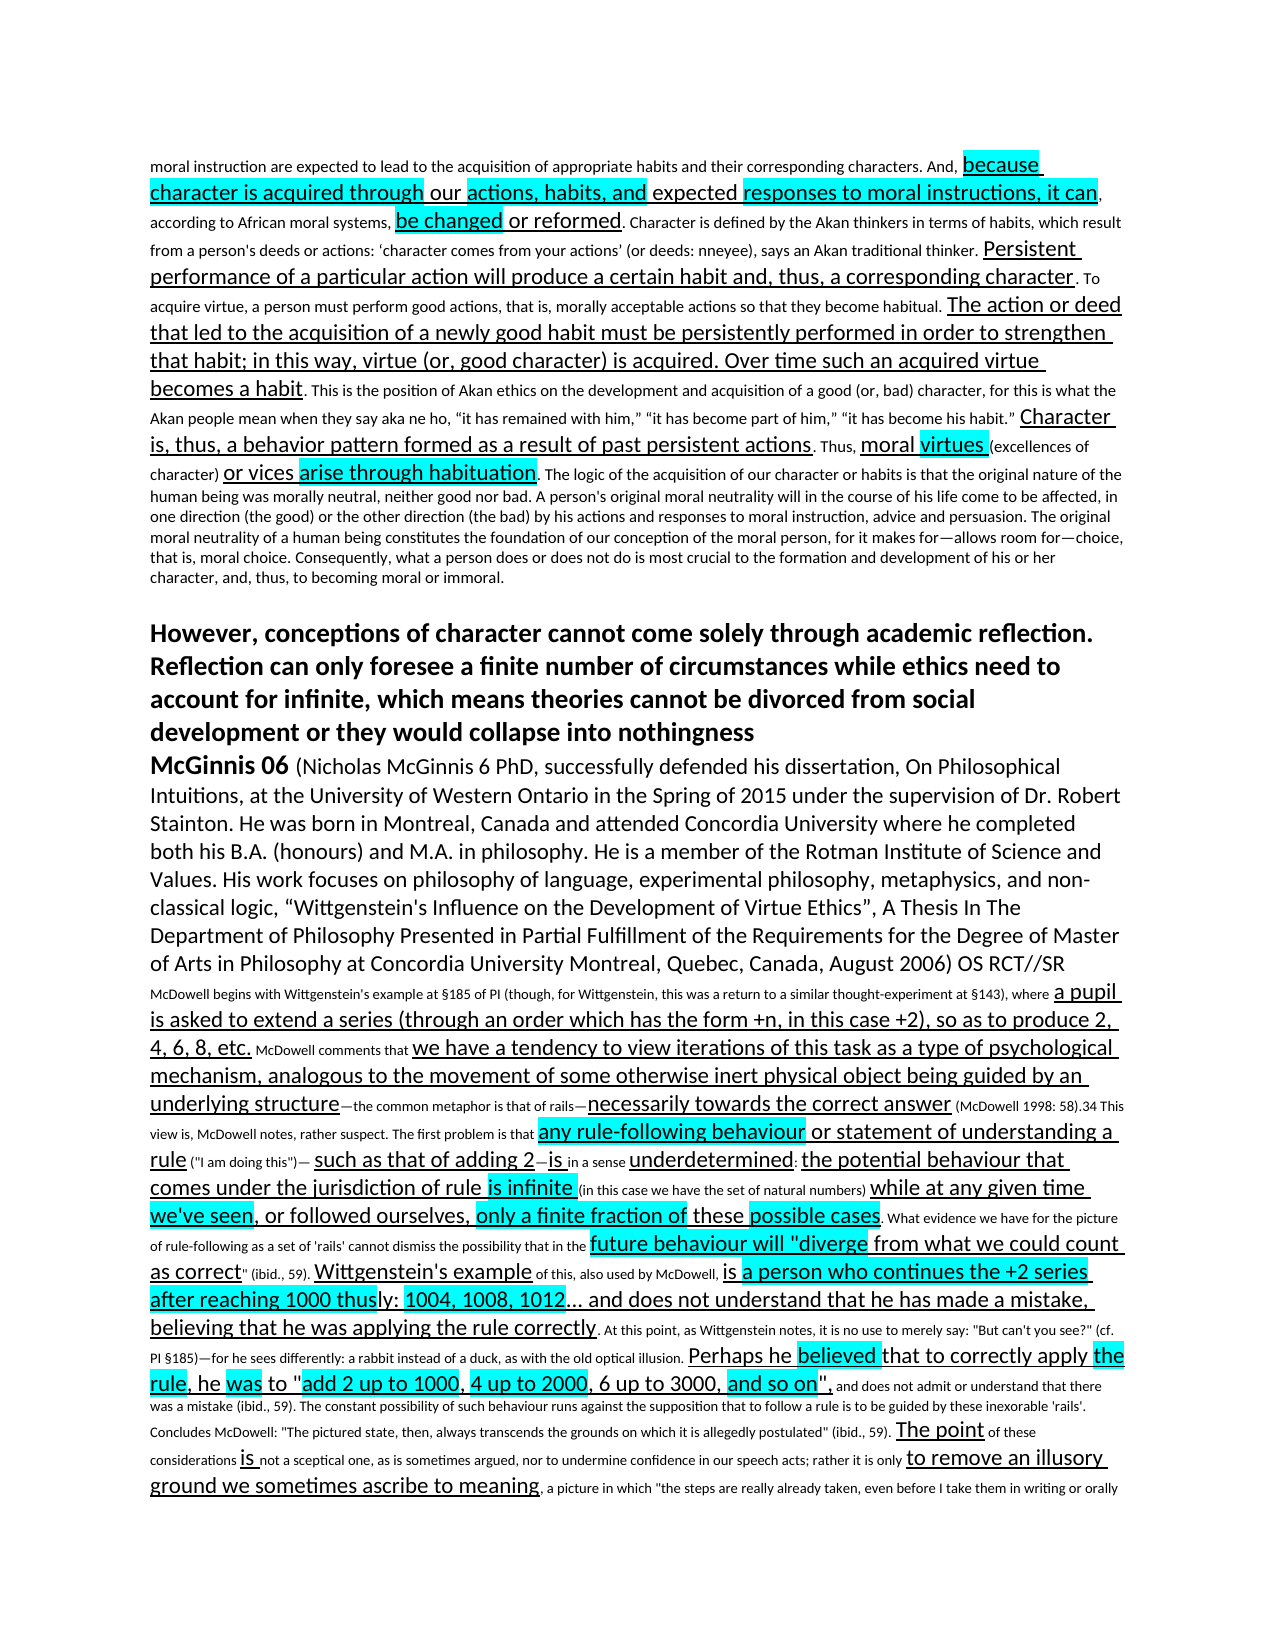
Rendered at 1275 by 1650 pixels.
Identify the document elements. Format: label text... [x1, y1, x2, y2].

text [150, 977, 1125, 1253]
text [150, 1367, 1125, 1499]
text However, conceptions of character cannot come solely through academic reflection. Reflection can only foresee a finite number of circumstances while ethics need to account for infinite, which means theories cannot be divorced from social development or they would collapse into nothingness [150, 616, 1125, 748]
text McGinnis 06 (Nicholas McGinnis 6 PhD, successfully defended his dissertation, On Philosophical Intuitions, at the University of Western Ontario in the Spring of 2015 under the supervision of Dr. Robert Stainton. He was born in Montreal, Canada and attended Concordia University where he completed both his B.A. (honours) and M.A. in philosophy. He is a member of the Rotman Institute of Science and Values. His work focuses on philosophy of language, experimental philosophy, metaphysics, and non-classical logic, “Wittgenstein's Influence on the Development of Virtue Ethics”, A Thesis In The Department of Philosophy Presented in Partial Fulfillment of the Requirements for the Degree of Master of Arts in Philosophy at Concordia University Montreal, Quebec, Canada, August 2006) OS RCT//SR [150, 748, 1125, 977]
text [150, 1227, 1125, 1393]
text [150, 150, 1125, 588]
